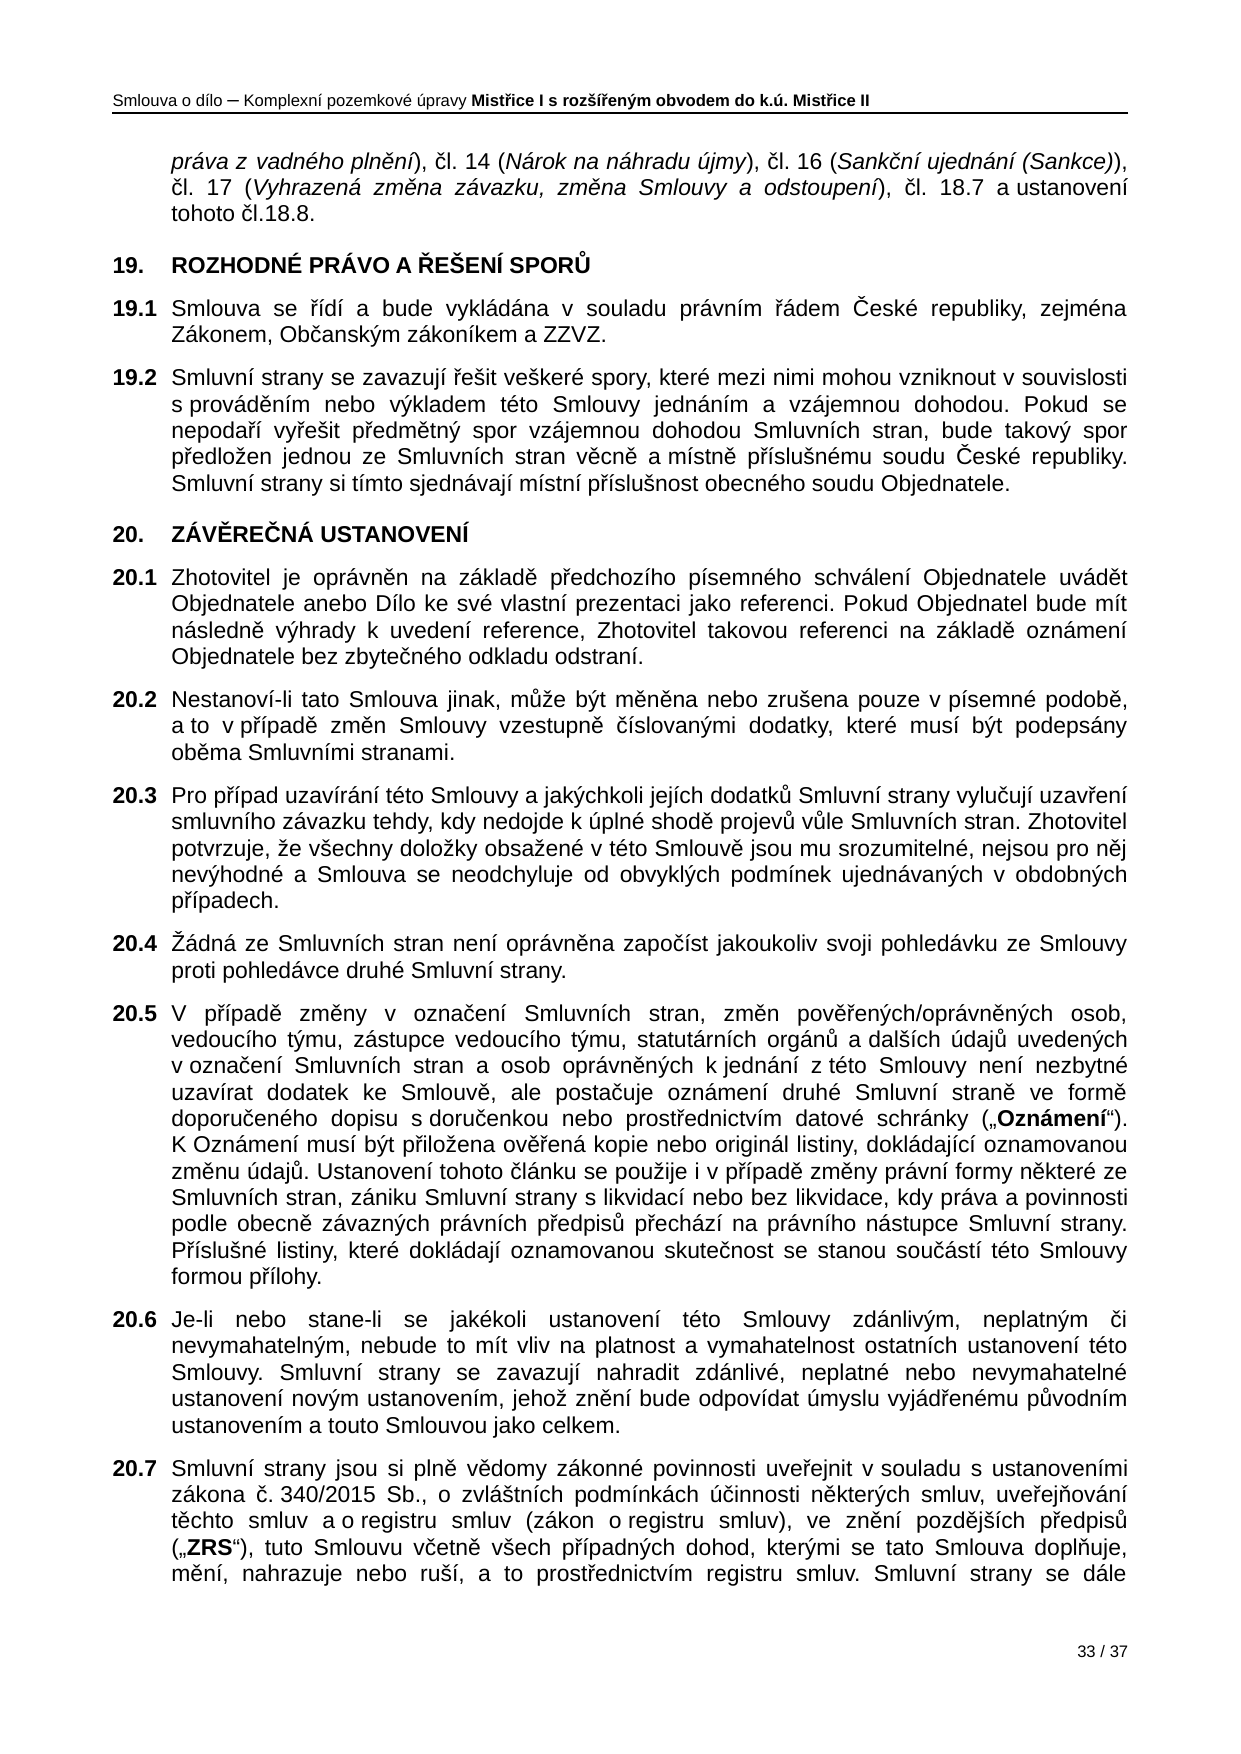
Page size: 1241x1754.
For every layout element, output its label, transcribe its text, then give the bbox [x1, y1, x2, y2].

text Závěrečná ustanovení [112, 521, 1128, 547]
text Pro případ uzavírání této Smlouvy a jakýchkoli jejích dodatků Smluvní strany vylučují uzavření smluvního závazku tehdy, kdy nedojde k úplné shodě projevů vůle Smluvních stran. Zhotovitel potvrzuje, že všechny doložky obsažené v této Smlouvě jsou mu srozumitelné, nejsou pro něj nevýhodné a Smlouva se neodchyluje od obvyklých podmínek ujednávaných v obdobných případech. [112, 782, 1128, 913]
text Rozhodné právo a řešení sporů [112, 252, 1128, 278]
text Žádná ze Smluvních stran není oprávněna započíst jakoukoliv svoji pohledávku ze Smlouvy proti pohledávce druhé Smluvní strany. [112, 930, 1128, 983]
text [112, 1454, 1128, 1586]
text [112, 148, 1128, 227]
text Smlouva se řídí a bude vykládána v souladu právním řádem České republiky, zejména Zákonem, Občanským zákoníkem a ZZVZ. [112, 295, 1128, 347]
text Smluvní strany se zavazují řešit veškeré spory, které mezi nimi mohou vzniknout v souvislosti s prováděním nebo výkladem této Smlouvy jednáním a vzájemnou dohodou. Pokud se nepodaří vyřešit předmětný spor vzájemnou dohodou Smluvních stran, bude takový spor předložen jednou ze Smluvních stran věcně a místně příslušnému soudu České republiky. Smluvní strany si tímto sjednávají místní příslušnost obecného soudu Objednatele. [112, 364, 1128, 496]
text Zhotovitel je oprávněn na základě předchozího písemného schválení Objednatele uvádět Objednatele anebo Dílo ke své vlastní prezentaci jako referenci. Pokud Objednatel bude mít následně výhrady k uvedení reference, Zhotovitel takovou referenci na základě oznámení Objednatele bez zbytečného odkladu odstraní. [112, 564, 1128, 669]
text V případě změny v označení Smluvních stran, změn pověřených/oprávněných osob, vedoucího týmu, zástupce vedoucího týmu, statutárních orgánů a dalších údajů uvedených v označení Smluvních stran a osob oprávněných k jednání z této Smlouvy není nezbytné uzavírat dodatek ke Smlouvě, ale postačuje oznámení druhé Smluvní straně ve formě doporučeného dopisu s doručenkou nebo prostřednictvím datové schránky („Oznámení“). K Oznámení musí být přiložena ověřená kopie nebo originál listiny, dokládající oznamovanou změnu údajů. Ustanovení tohoto článku se použije i v případě změny právní formy některé ze Smluvních stran, zániku Smluvní strany s likvidací nebo bez likvidace, kdy práva a povinnosti podle obecně závazných právních předpisů přechází na právního nástupce Smluvní strany. Příslušné listiny, které dokládají oznamovanou skutečnost se stanou součástí této Smlouvy formou přílohy. [112, 999, 1128, 1289]
text Nestanoví-li tato Smlouva jinak, může být měněna nebo zrušena pouze v písemné podobě, a to v případě změn Smlouvy vzestupně číslovanými dodatky, které musí být podepsány oběma Smluvními stranami. [112, 686, 1128, 765]
text Je-li nebo stane-li se jakékoli ustanovení této Smlouvy zdánlivým, neplatným či nevymahatelným, nebude to mít vliv na platnost a vymahatelnost ostatních ustanovení této Smlouvy. Smluvní strany se zavazují nahradit zdánlivé, neplatné nebo nevymahatelné ustanovení novým ustanovením, jehož znění bude odpovídat úmyslu vyjádřenému původním ustanovením a touto Smlouvou jako celkem. [112, 1306, 1128, 1438]
